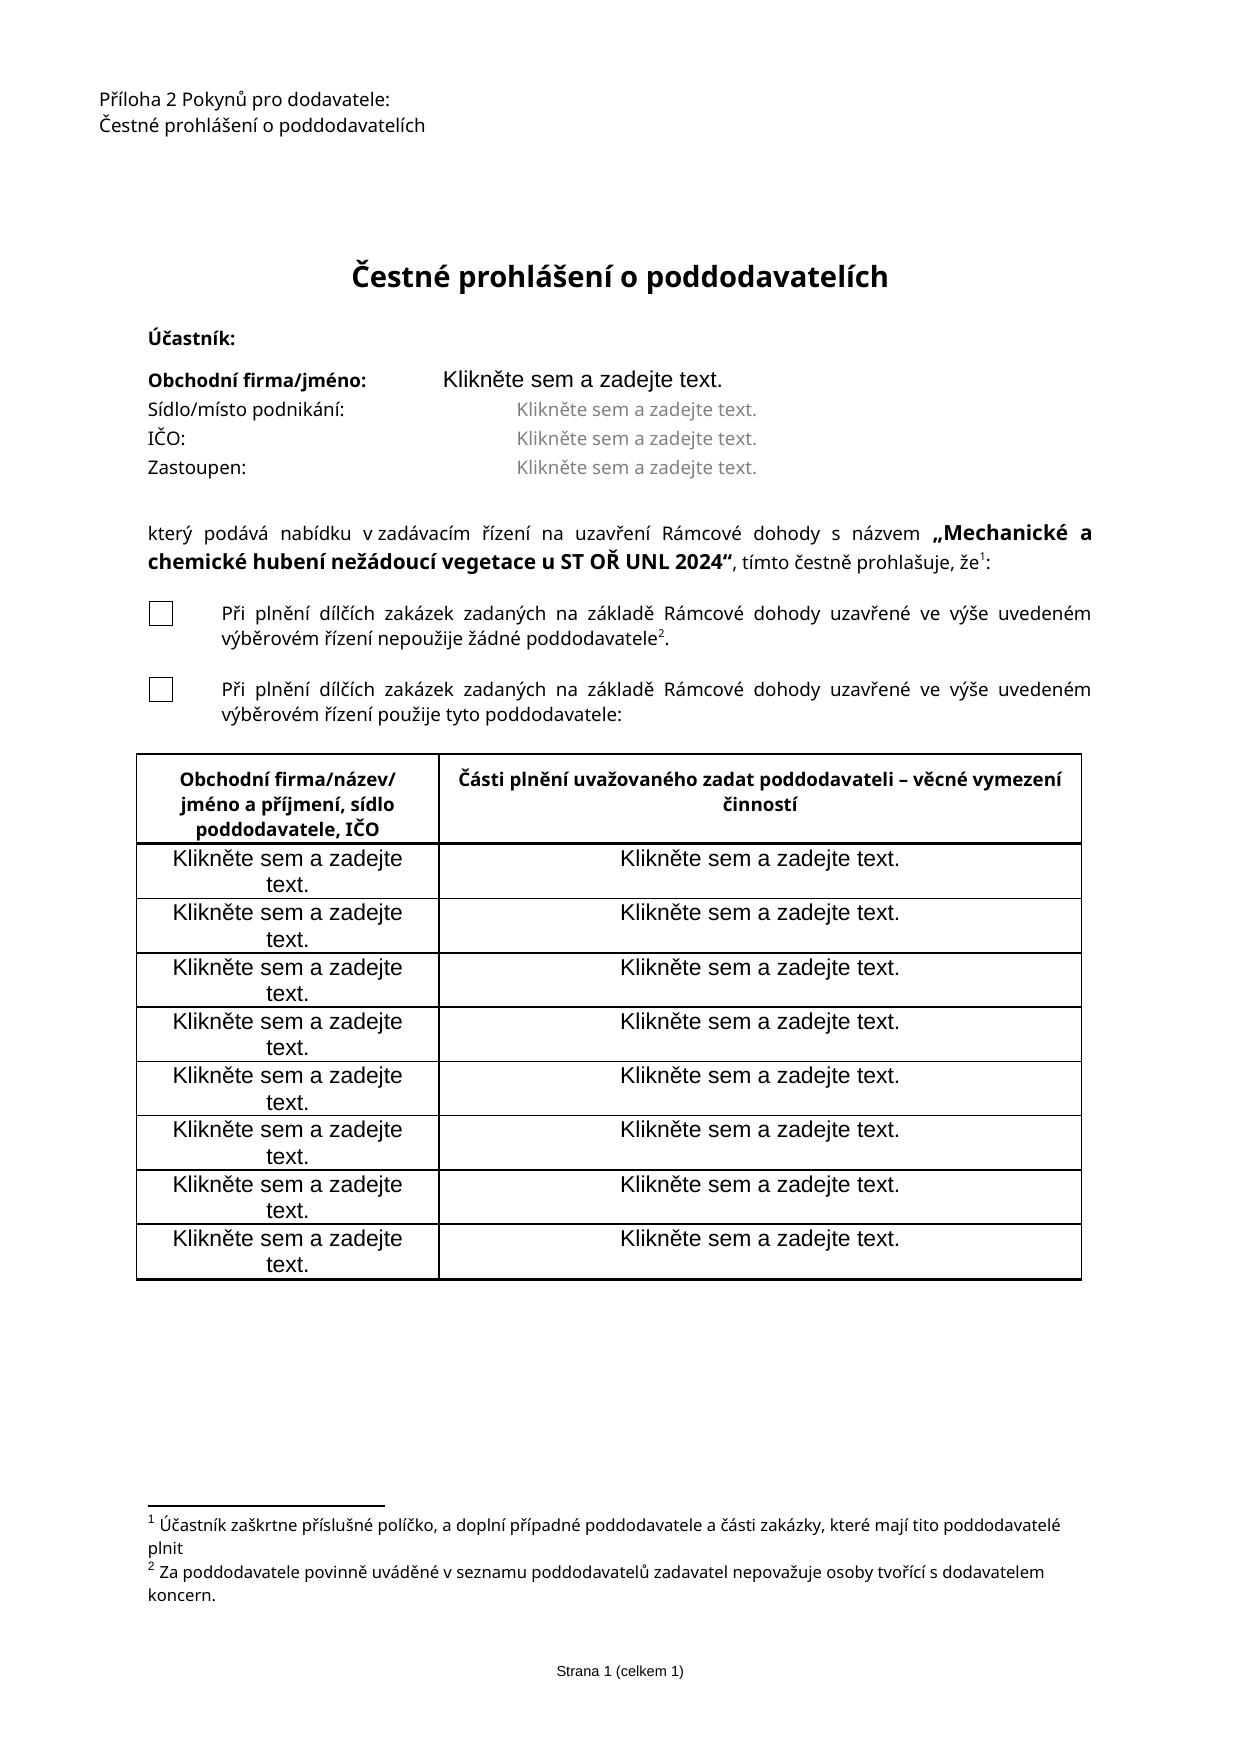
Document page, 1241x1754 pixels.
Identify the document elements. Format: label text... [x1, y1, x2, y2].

text Obchodní firma/jméno: [148, 364, 1093, 393]
text Při plnění dílčích zakázek zadaných na základě Rámcové dohody uzavřené ve výše uvedeném výběrovém řízení nepoužije žádné poddodavatele. [148, 600, 1093, 651]
text IČO: [148, 422, 1093, 451]
text Účastník: [148, 321, 1093, 352]
title Čestné prohlášení o poddodavatelích [148, 256, 1093, 296]
text Sídlo/místo podnikání: [148, 393, 1093, 422]
text Zastoupen: [148, 451, 1093, 480]
table_header Části plnění uvažovaného zadat poddodavateli – věcné vymezení činností [440, 755, 1081, 842]
text Při plnění dílčích zakázek zadaných na základě Rámcové dohody uzavřené ve výše uvedeném výběrovém řízení použije tyto poddodavatele: [148, 676, 1093, 727]
text který podává nabídku v zadávacím řízení na uzavření Rámcové dohody s názvem „Mechanické a chemické hubení nežádoucí vegetace u ST OŘ UNL 2024“, tímto čestně prohlašuje, že: [148, 518, 1093, 575]
table_header Obchodní firma/název/ jméno a příjmení, sídlo poddodavatele, IČO [137, 755, 438, 842]
